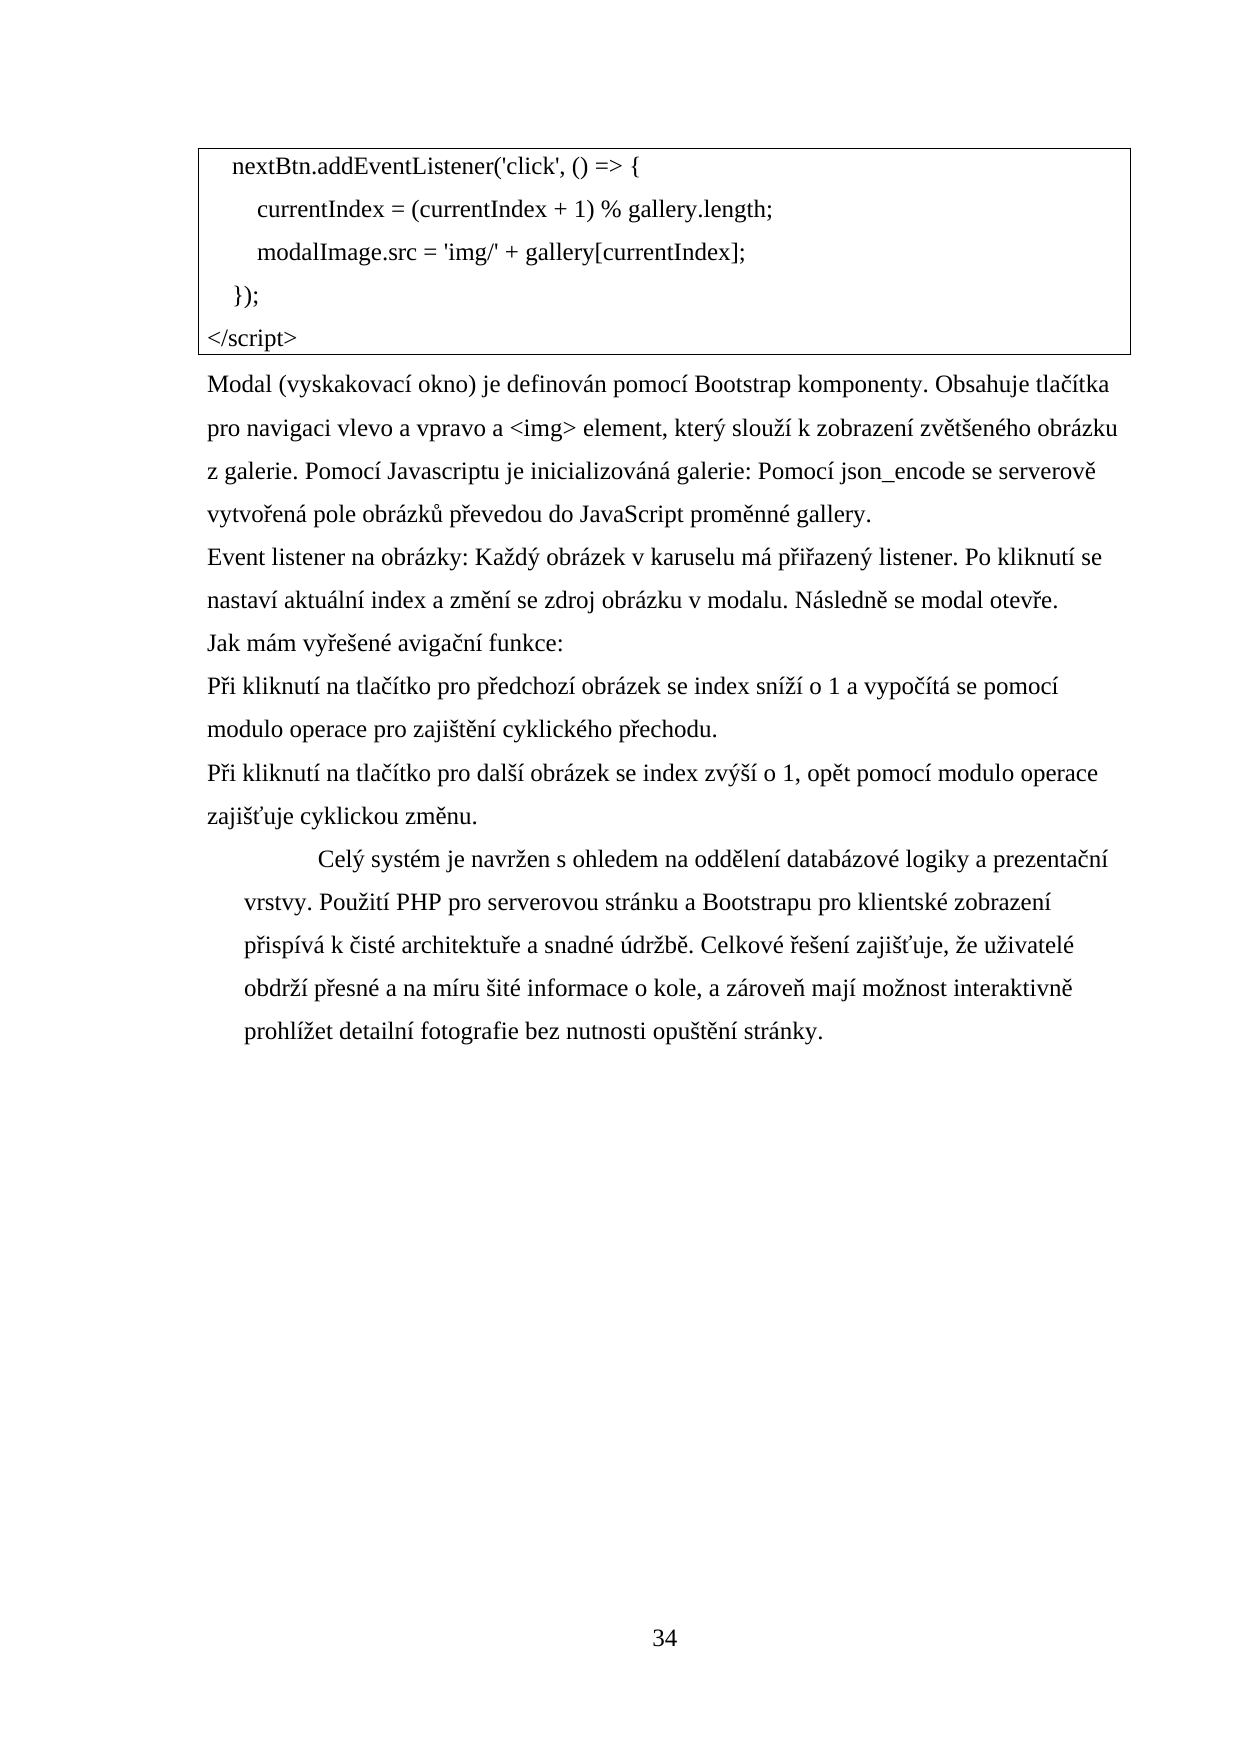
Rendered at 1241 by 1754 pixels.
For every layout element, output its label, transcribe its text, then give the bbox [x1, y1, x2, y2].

text }); [199, 277, 1130, 309]
text Jak mám vyřešené avigační funkce: [207, 628, 1122, 657]
text </script> [199, 320, 1130, 354]
text Při kliknutí na tlačítko pro předchozí obrázek se index sníží o 1 a vypočítá se pomocí modulo operace pro zajištění cyklického přechodu. [207, 671, 1122, 743]
text Při kliknutí na tlačítko pro další obrázek se index zvýší o 1, opět pomocí modulo operace zajišťuje cyklickou změnu. [207, 758, 1122, 829]
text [199, 234, 1130, 266]
text nextBtn.addEventListener('click', () => { [199, 149, 1130, 179]
text currentIndex = (currentIndex + 1) % gallery.length; [199, 191, 1130, 223]
text Celý systém je navržen s ohledem na oddělení databázové logiky a prezentační vrstvy. Použití PHP pro serverovou stránku a Bootstrapu pro klientské zobrazení přispívá k čisté architektuře a snadné údržbě. Celkové řešení zajišťuje, že uživatelé obdrží přesné a na míru šité informace o kole, a zároveň mají možnost interaktivně prohlížet detailní fotografie bez nutnosti opuštění stránky. [244, 844, 1122, 1045]
text Modal (vyskakovací okno) je definován pomocí Bootstrap komponenty. Obsahuje tlačítka pro navigaci vlevo a vpravo a <img> element, který slouží k zobrazení zvětšeného obrázku z galerie. Pomocí Javascriptu je inicializováná galerie: Pomocí json_encode se serverově vytvořená pole obrázků převedou do JavaScript proměnné gallery. [207, 369, 1122, 528]
text Event listener na obrázky: Každý obrázek v karuselu má přiřazený listener. Po kliknutí se nastaví aktuální index a změní se zdroj obrázku v modalu. Následně se modal otevře. [207, 542, 1122, 614]
